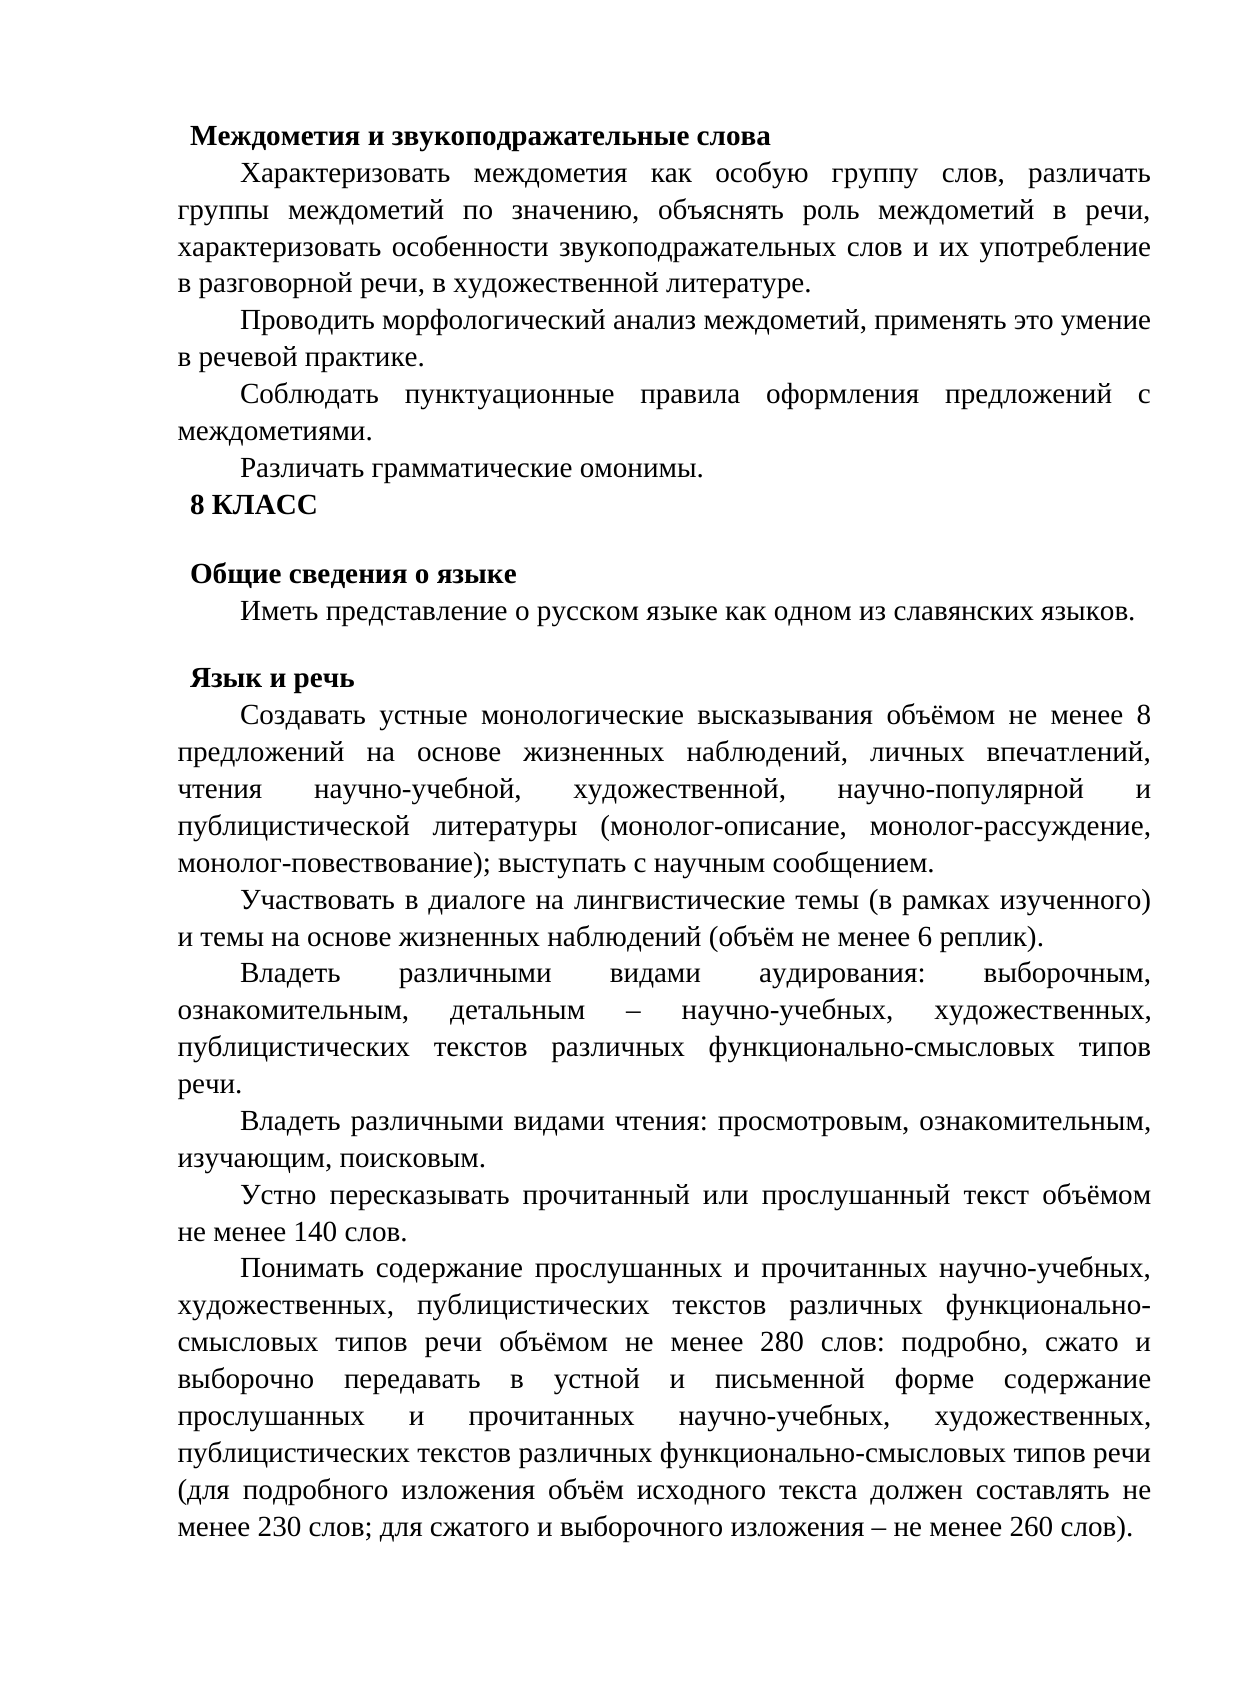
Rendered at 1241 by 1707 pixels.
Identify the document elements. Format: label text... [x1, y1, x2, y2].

text Общие сведения о языке [190, 556, 1152, 590]
text Понимать содержание прослушанных и прочитанных научно-учебных, художественных, публицистических текстов различных функционально-смысловых типов речи объёмом не менее 280 слов: подробно, сжато и выборочно передавать в устной и письменной форме содержание прослушанных и прочитанных научно-учебных, художественных, публицистических текстов различных функционально-смысловых типов речи (для подробного изложения объём исходного текста должен составлять не менее 230 слов; для сжатого и выборочного изложения – не менее 260 слов). [177, 1251, 1152, 1542]
text Междометия и звукоподражательные слова [190, 118, 1152, 152]
text Характеризовать междометия как особую группу слов, различать группы междометий по значению, объяснять роль междометий в речи, характеризовать особенности звукоподражательных слов и их употребление в разговорной речи, в художественной литературе. [177, 155, 1152, 299]
text 8 КЛАСС [190, 487, 1152, 520]
text Соблюдать пунктуационные правила оформления предложений с междометиями. [177, 376, 1152, 447]
text Различать грамматические омонимы. [177, 450, 1152, 483]
text Проводить морфологический анализ междометий, применять это умение в речевой практике. [177, 302, 1152, 373]
text Иметь представление о русском языке как одном из славянских языков. [177, 593, 1152, 627]
text Участвовать в диалоге на лингвистические темы (в рамках изученного) и темы на основе жизненных наблюдений (объём не менее 6 реплик). [177, 882, 1152, 952]
text Язык и речь [190, 661, 1152, 694]
text Владеть различными видами чтения: просмотровым, ознакомительным, изучающим, поисковым. [177, 1103, 1152, 1173]
text Устно пересказывать прочитанный или прослушанный текст объёмом не менее 140 слов. [177, 1177, 1152, 1247]
text Владеть различными видами аудирования: выборочным, ознакомительным, детальным – научно-учебных, художест­венных, публицистических текстов различных функционально-смысловых типов речи. [177, 956, 1152, 1100]
text Создавать устные монологические высказывания объёмом не менее 8 предложений на основе жизненных наблюдений, личных впечатлений, чтения научно-учебной, художественной, научно-популярной и публицистической литературы (монолог-описание, монолог-рассуждение, монолог-повествование); выступать с научным сообщением. [177, 697, 1152, 878]
